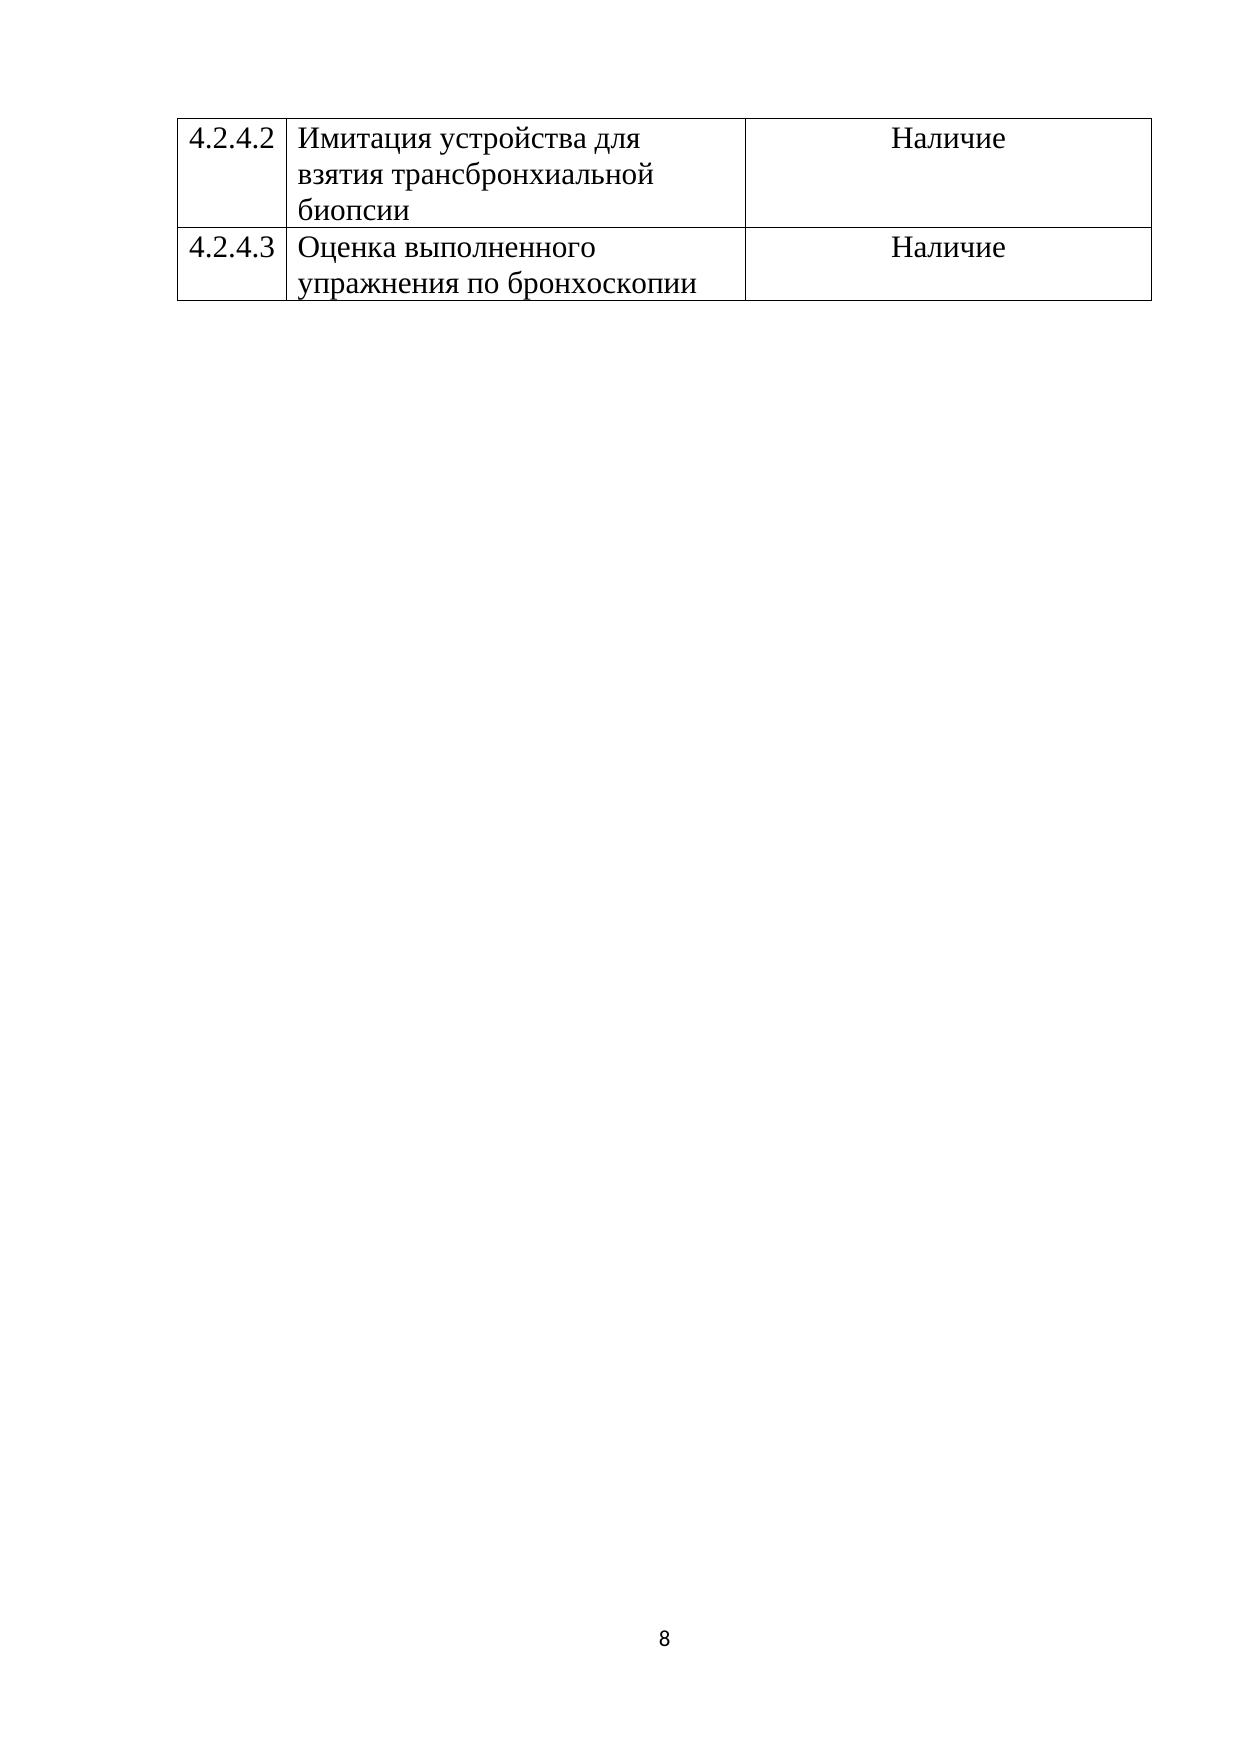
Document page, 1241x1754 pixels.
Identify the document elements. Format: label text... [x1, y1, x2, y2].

table_cell 4.2.4.3 [178, 228, 286, 300]
table_cell Наличие [746, 119, 1151, 227]
table_cell 4.2.4.2 [178, 119, 286, 227]
table_cell Оценка выполненного упражнения по бронхоскопии [287, 228, 745, 300]
table_cell Наличие [746, 228, 1151, 300]
table_cell Имитация устройства для взятия трансбронхиальной биопсии [287, 119, 745, 227]
